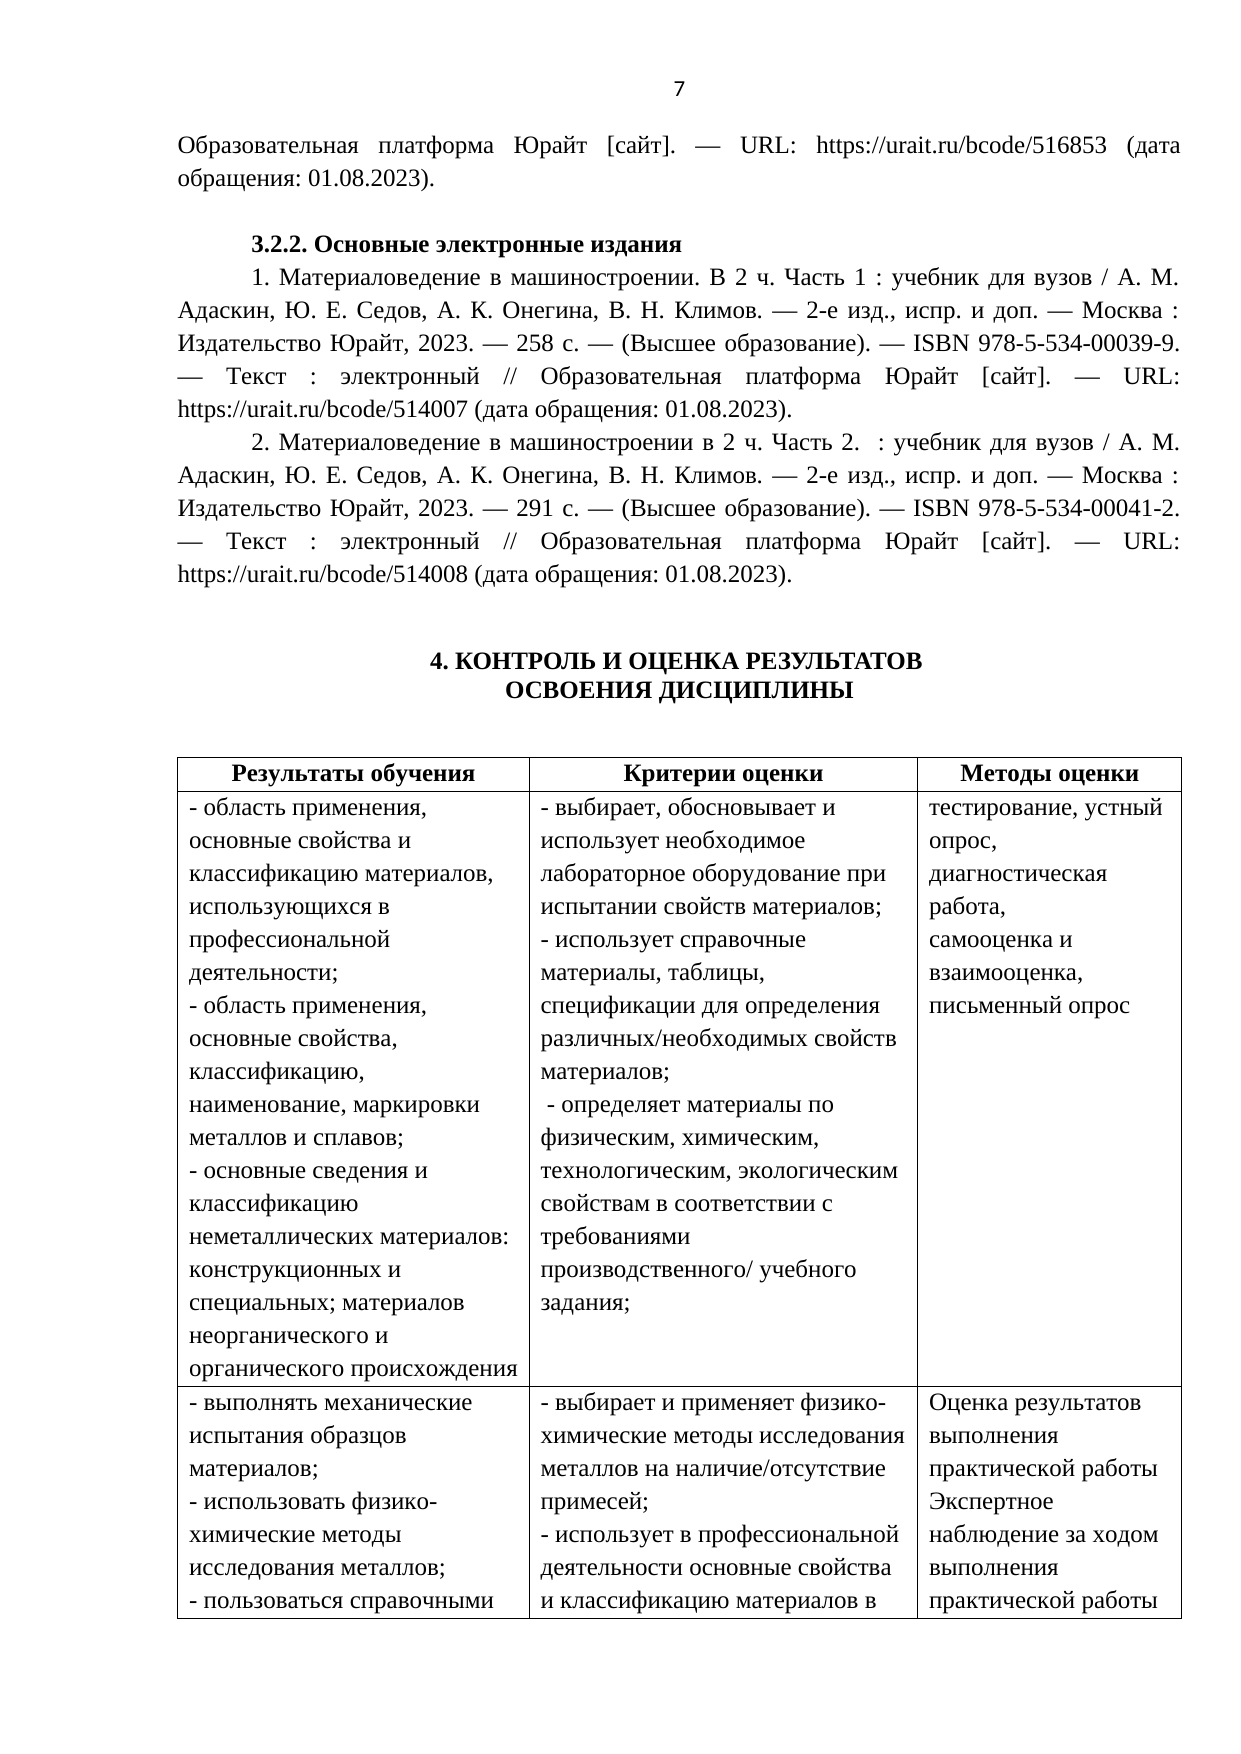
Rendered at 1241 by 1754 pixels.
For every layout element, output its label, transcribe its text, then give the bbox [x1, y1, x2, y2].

table_header Методы оценки [918, 758, 1181, 791]
text 4. Контроль и оценка результатов освоения ДИСЦИПЛИНЫ [177, 646, 1181, 703]
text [177, 130, 1181, 192]
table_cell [918, 1387, 1181, 1618]
text 3.2.2. Основные электронные издания [177, 229, 1181, 258]
table_header Критерии оценки [530, 758, 917, 791]
text 2. Материаловедение в машиностроении в 2 ч. Часть 2. : учебник для вузов / А. М. Адаскин, Ю. Е. Седов, А. К. Онегина, В. Н. Климов. — 2-е изд., испр. и доп. — Москва : Издательство Юрайт, 2023. — 291 с. — (Высшее образование). — ISBN 978-5-534-00041-2. — Текст : электронный // Образовательная платформа Юрайт [сайт]. — URL: https://urait.ru/bcode/514008 (дата обращения: 01.08.2023). [177, 427, 1181, 588]
table_cell - выбирает, обосновывает и использует необходимое лабораторное оборудование при испытании свойств материалов; - использует справочные материалы, таблицы, спецификации для определения различных/необходимых свойств материалов; - определяет материалы по физическим, химическим, технологическим, экологическим свойствам в соответствии с требованиями производственного/ учебного задания; [530, 792, 917, 1386]
table_header Результаты обучения [178, 758, 529, 791]
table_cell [530, 1387, 917, 1618]
table_cell тестирование, устный опрос, диагностическая работа, самооценка и взаимооценка, письменный опрос [918, 792, 1181, 1386]
table_cell - область применения, основные свойства и классификацию материалов, использующихся в профессиональной деятельности; - область применения, основные свойства, классификацию, наименование, маркировки металлов и сплавов; - основные сведения и классификацию неметаллических материалов: конструкционных и специальных; материалов неорганического и органического происхождения [178, 792, 529, 1386]
text 1. Материаловедение в машиностроении. В 2 ч. Часть 1 : учебник для вузов / А. М. Адаскин, Ю. Е. Седов, А. К. Онегина, В. Н. Климов. — 2-е изд., испр. и доп. — Москва : Издательство Юрайт, 2023. — 258 с. — (Высшее образование). — ISBN 978-5-534-00039-9. — Текст : электронный // Образовательная платформа Юрайт [сайт]. — URL: https://urait.ru/bcode/514007 (дата обращения: 01.08.2023). [177, 262, 1181, 423]
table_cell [178, 1387, 529, 1618]
